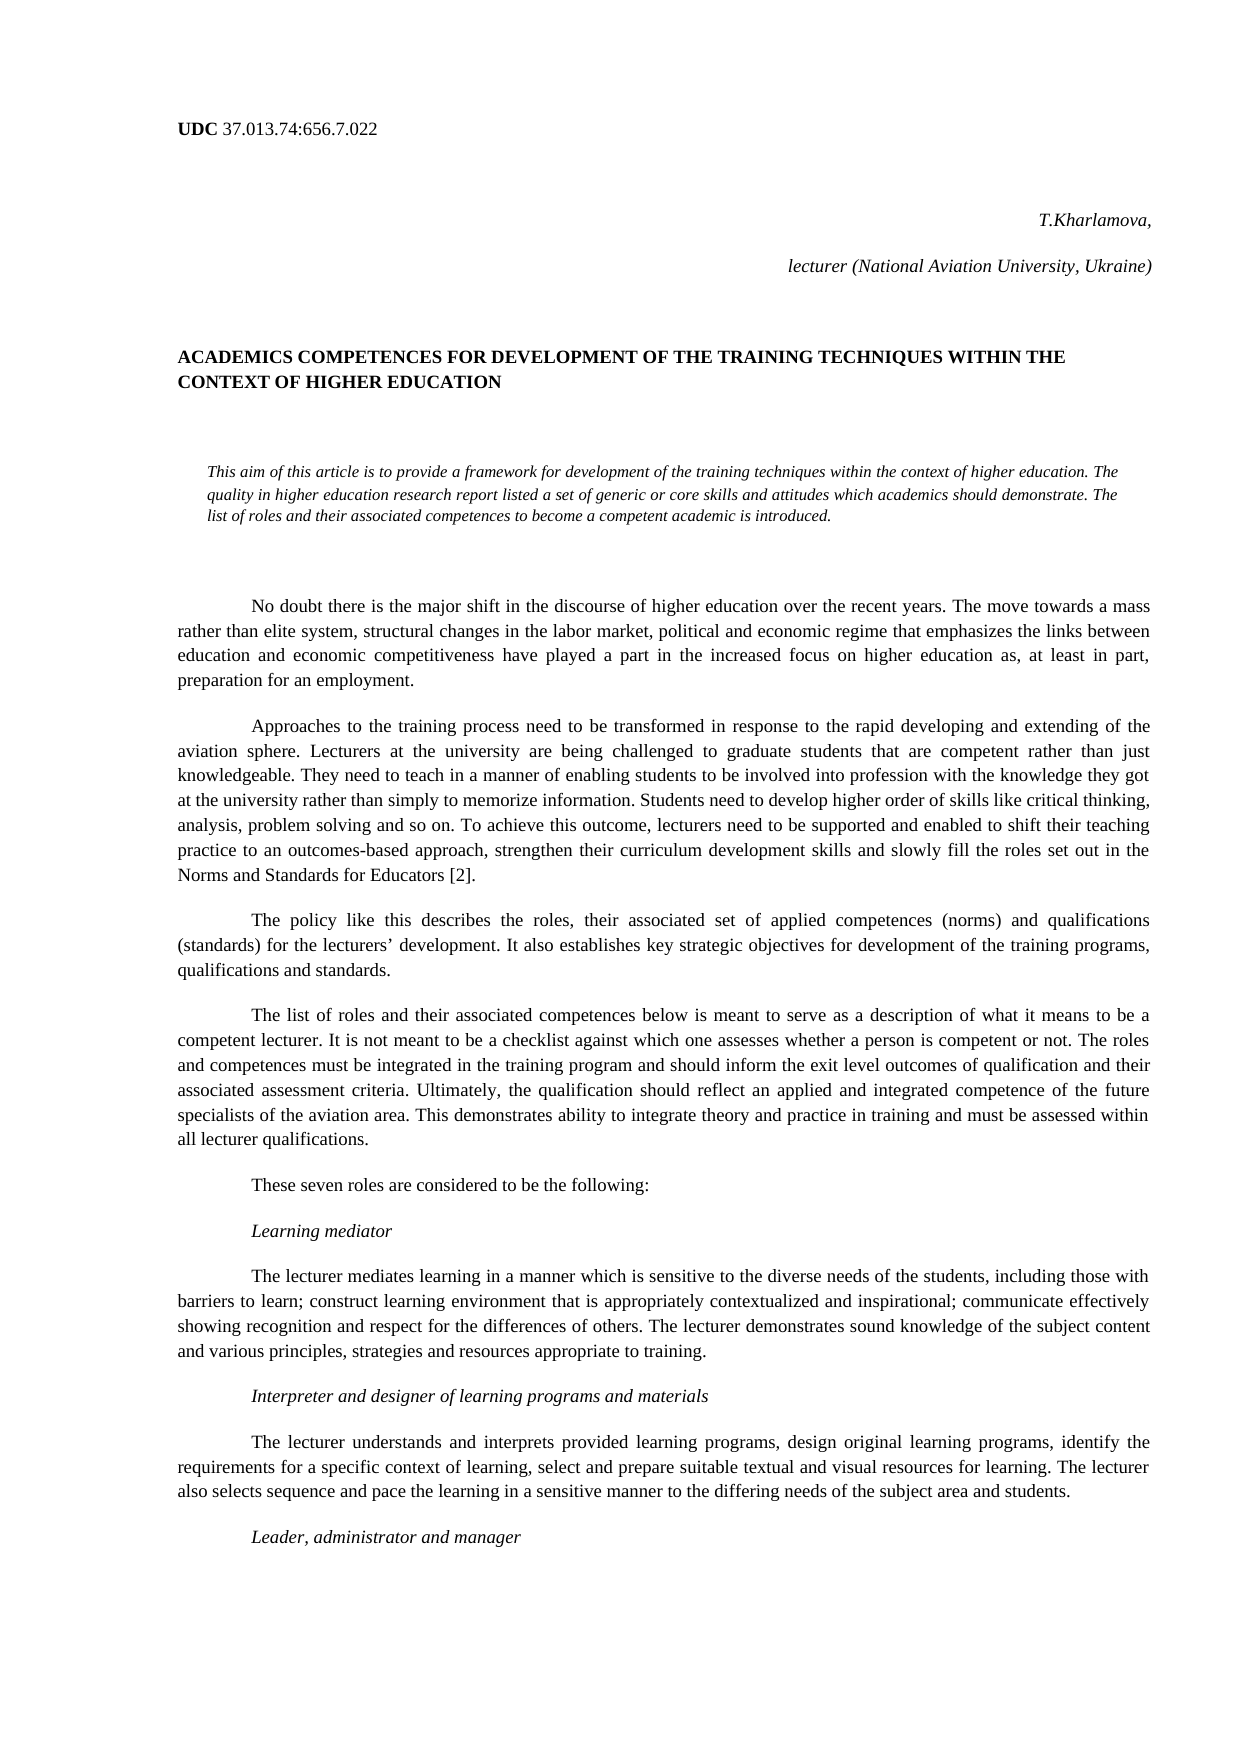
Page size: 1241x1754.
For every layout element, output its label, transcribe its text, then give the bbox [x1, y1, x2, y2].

text lecturer () [177, 255, 1152, 277]
text No doubt there is the major shift in the discourse of higher education over the recent years. The move towards a mass rather than elite system, structural changes in the labor market, political and economic regime that emphasizes the links between education and economic competitiveness have played a part in the increased focus on higher education as, at least in part, preparation for an employment. [177, 595, 1152, 691]
text Leader, administrator and manager [177, 1526, 1152, 1547]
text The lecturer mediates learning in a manner which is sensitive to the diverse needs of the students, including those with barriers to learn; construct learning environment that is appropriately contextualized and inspirational; communicate effectively showing recognition and respect for the differences of others. The lecturer demonstrates sound knowledge of the subject content and various principles, strategies and resources appropriate to training. [177, 1265, 1152, 1361]
text These seven roles are considered to be the following: [177, 1174, 1152, 1195]
text The list of roles and their associated competences below is meant to serve as a description of what it means to be a competent lecturer. It is not meant to be a checklist against which one assesses whether a person is competent or not. The roles and competences must be integrated in the training program and should inform the exit level outcomes of qualification and their associated assessment criteria. Ultimately, the qualification should reflect an applied and integrated competence of the future specialists of the aviation area. This demonstrates ability to integrate theory and practice in training and must be assessed within all lecturer qualifications. [177, 1004, 1152, 1150]
text T.Kharlamova, [177, 209, 1152, 231]
text The lecturer understands and interprets provided learning programs, design original learning programs, identify the requirements for a specific context of learning, select and prepare suitable textual and visual resources for learning. The lecturer also selects sequence and pace the learning in a sensitive manner to the differing needs of the subject area and students. [177, 1431, 1152, 1502]
text Interpreter and designer of learning programs and materials [177, 1385, 1152, 1407]
text ACADEMICS COMPETENCES FOR DEVELOPMENT OF THE TRAINING TECHNIQUES WITHIN THE CONTEXT OF HIGHER EDUCATION [177, 346, 1152, 393]
text Approaches to the training process need to be transformed in response to the rapid developing and extending of the aviation sphere. Lecturers at the university are being challenged to graduate students that are competent rather than just knowledgeable. They need to teach in a manner of enabling students to be involved into profession with the knowledge they got at the university rather than simply to memorize information. Students need to develop higher order of skills like critical thinking, analysis, problem solving and so on. To achieve this outcome, lecturers need to be supported and enabled to shift their teaching practice to an outcomes-based approach, strengthen their curriculum development skills and slowly fill the roles set out in the Norms and Standards for Educators [2]. [177, 715, 1152, 885]
text This aim of this article is to provide a framework for development of the training techniques within the context of higher education. The quality in higher education research report listed a set of generic or core skills and attitudes which academics should demonstrate. The list of roles and their associated competences to become a competent academic is introduced. [207, 462, 1119, 525]
text Learning mediator [177, 1219, 1152, 1241]
text UDC 37.013.74:656.7.022 [177, 118, 1152, 140]
text The policy like this describes the roles, their associated set of applied competences (norms) and qualifications (standards) for the lecturers’ development. It also establishes key strategic objectives for development of the training programs, qualifications and standards. [177, 909, 1152, 980]
